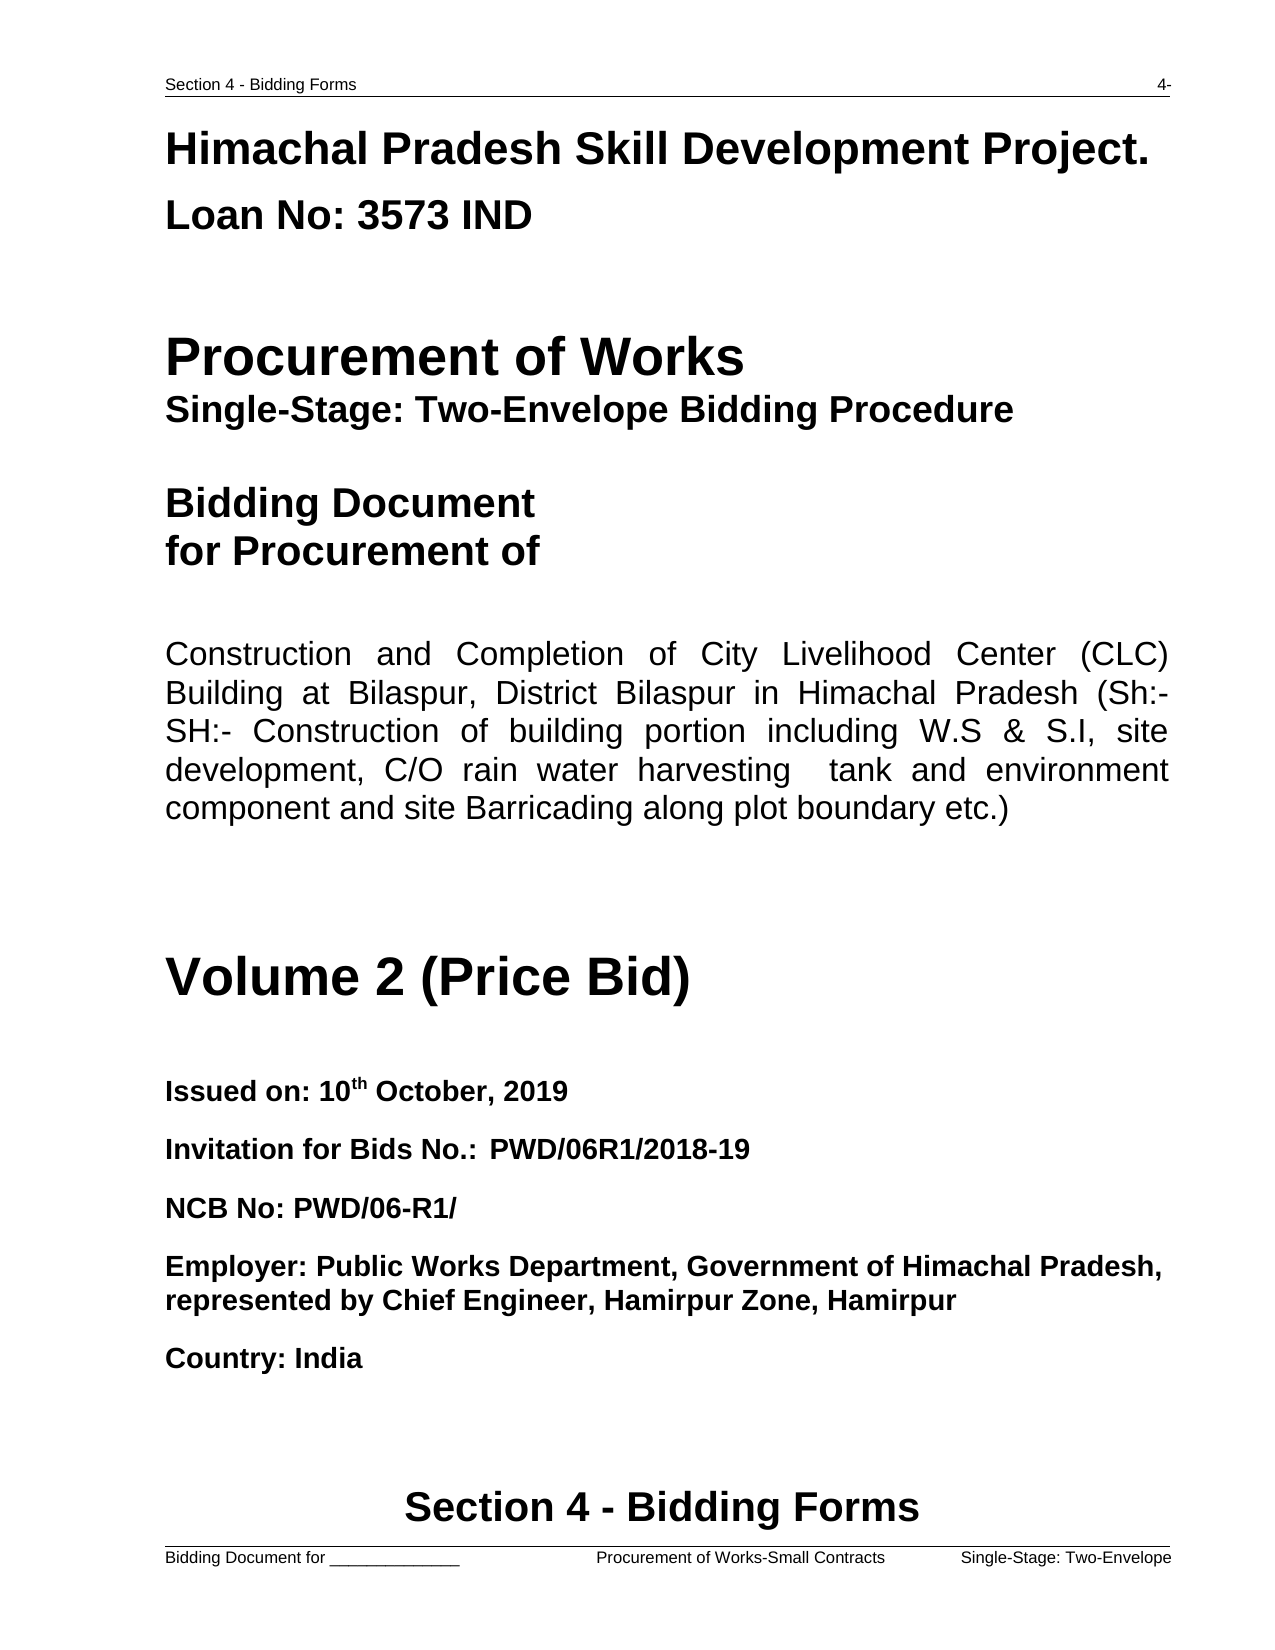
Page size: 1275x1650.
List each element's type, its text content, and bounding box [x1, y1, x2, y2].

text Volume 2 (Price Bid) [165, 944, 1170, 1007]
text Himachal Pradesh Skill Development Project. [165, 121, 1170, 174]
subtitle Section 4 - Bidding Forms [184, 1483, 1140, 1531]
text Bidding Document [165, 478, 1170, 526]
text Single-Stage: Two-Envelope Bidding Procedure [165, 387, 1170, 430]
title Invitation for Bids No.: PWD/06R1/2018-19 [165, 1132, 1236, 1166]
text Construction and Completion of City Livelihood Center (CLC) Building at Bilaspur, District Bilaspur in Himachal Pradesh (Sh:- SH:- Construction of building portion including W.S & S.I, site development, C/O rain water harvesting tank and environment component and site Barricading along plot boundary etc.) [165, 634, 1170, 826]
text Procurement of Works [165, 325, 1170, 387]
text Loan No: 3573 IND [165, 191, 1170, 238]
title Country: India [165, 1342, 1236, 1375]
title NCB No: PWD/06-R1/ [165, 1191, 1236, 1224]
title Issued on: 10th October, 2019 [165, 1074, 1236, 1107]
text for Procurement of [165, 526, 1170, 574]
title Employer: Public Works Department, Government of Himachal Pradesh, represented by Chief Engineer, Hamirpur Zone, Hamirpur [165, 1249, 1236, 1317]
